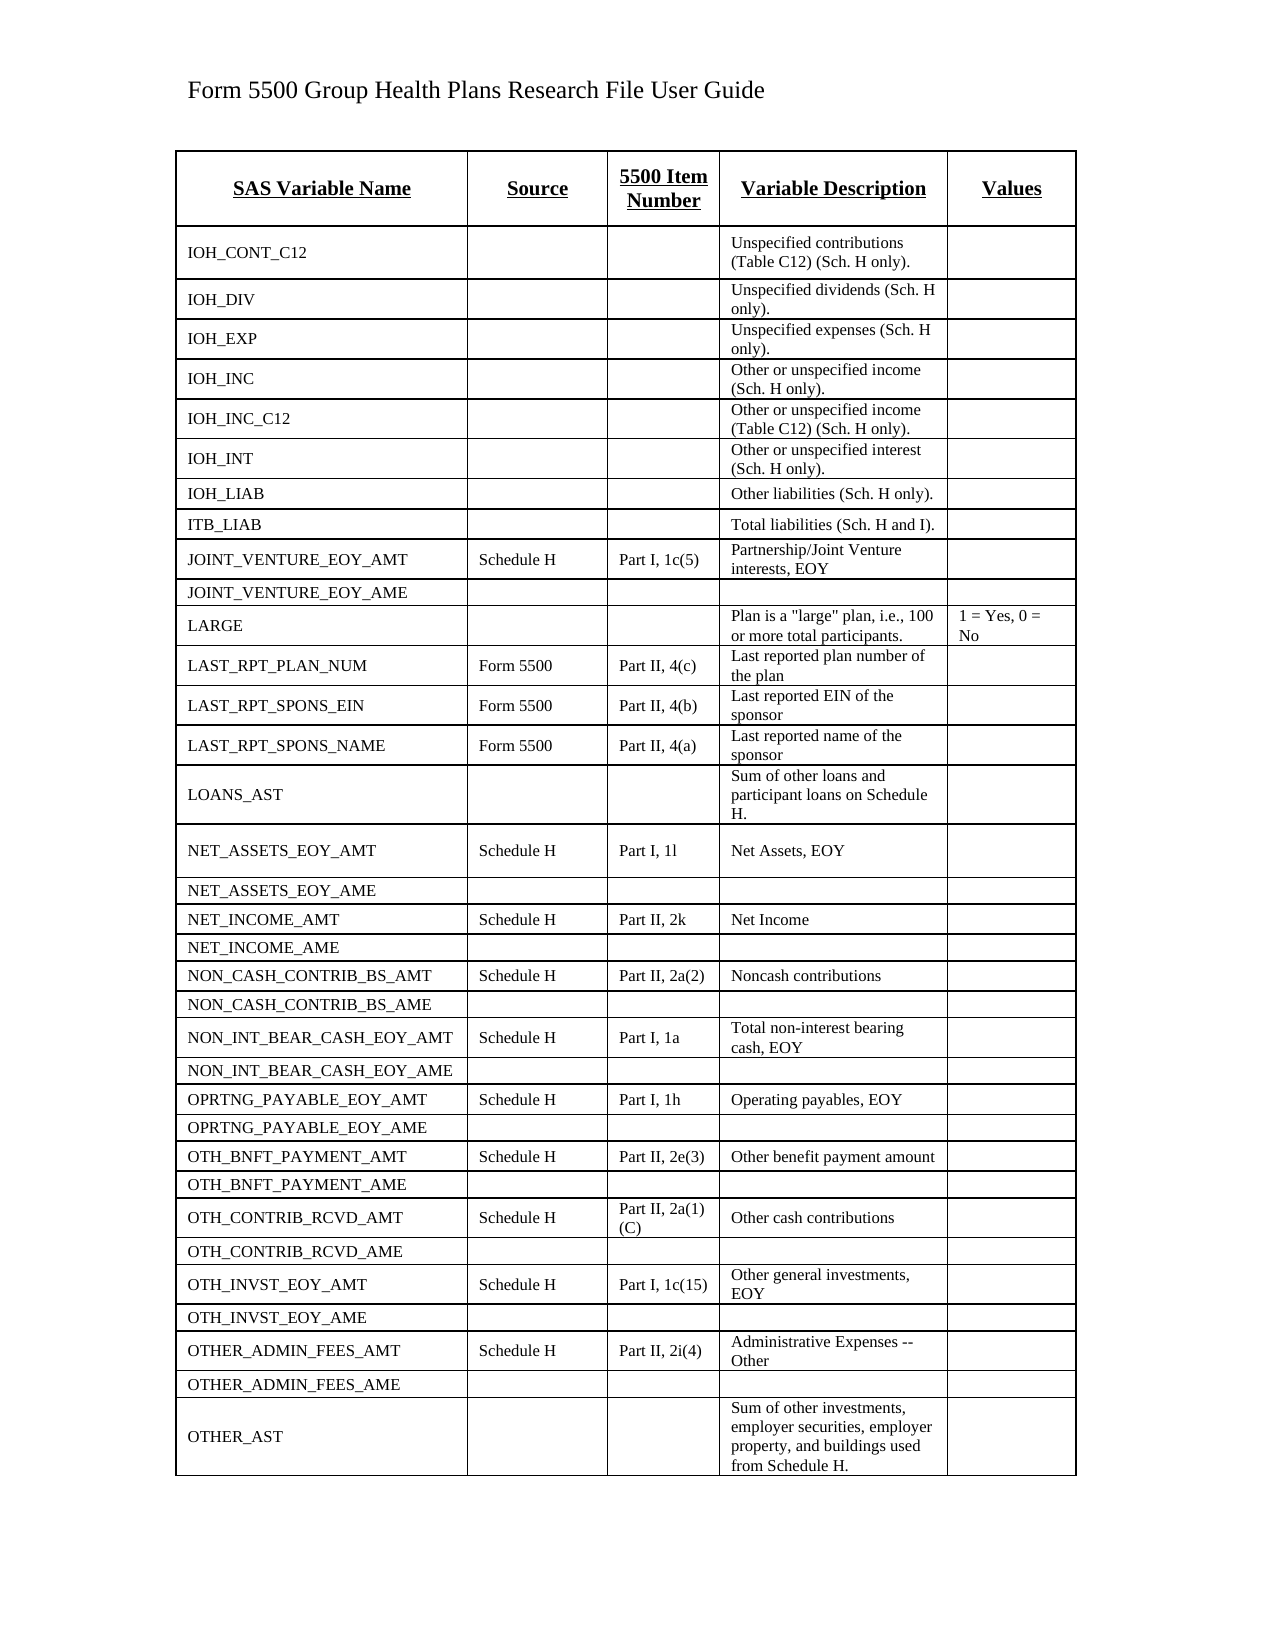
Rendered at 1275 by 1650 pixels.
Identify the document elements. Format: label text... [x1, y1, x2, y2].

table_cell Other liabilities (Sch. H only). [720, 479, 947, 508]
table_cell IOH_INC_C12 [177, 400, 467, 438]
table_cell [948, 1085, 1075, 1113]
table_cell IOH_EXP [177, 320, 467, 358]
table_cell Last reported EIN of the sponsor [720, 686, 947, 724]
table_cell Part II, 2e(3) [608, 1142, 719, 1170]
table_cell [468, 1115, 607, 1140]
table_cell [948, 1058, 1075, 1083]
table_cell NON_CASH_CONTRIB_BS_AMT [177, 962, 467, 990]
table_cell [720, 1238, 947, 1263]
table_cell NET_INCOME_AME [177, 935, 467, 960]
table_cell Other or unspecified interest (Sch. H only). [720, 439, 947, 478]
table_cell IOH_INC [177, 360, 467, 398]
table_cell [608, 1172, 719, 1197]
table_cell [948, 1265, 1075, 1303]
table_cell [608, 510, 719, 538]
table_cell [608, 479, 719, 508]
table_cell OPRTNG_PAYABLE_EOY_AME [177, 1115, 467, 1140]
table_cell [468, 606, 607, 644]
table_cell NON_INT_BEAR_CASH_EOY_AME [177, 1058, 467, 1083]
table_cell Total liabilities (Sch. H and I). [720, 510, 947, 538]
table_cell [608, 280, 719, 318]
table_cell Part II, 2a(1)(C) [608, 1199, 719, 1237]
table_cell [468, 1398, 607, 1474]
table_cell [468, 320, 607, 358]
table_cell [468, 935, 607, 960]
table_cell Part II, 2k [608, 905, 719, 933]
table_cell [720, 1058, 947, 1083]
table_cell [948, 1332, 1075, 1370]
table_cell LOANS_AST [177, 766, 467, 823]
table_cell [608, 227, 719, 278]
table_cell Last reported plan number of the plan [720, 646, 947, 684]
table_cell NET_ASSETS_EOY_AME [177, 878, 467, 903]
table_cell [608, 878, 719, 903]
table_cell [948, 962, 1075, 990]
table_cell NON_INT_BEAR_CASH_EOY_AMT [177, 1018, 467, 1057]
table_cell Other benefit payment amount [720, 1142, 947, 1170]
table_cell [608, 1238, 719, 1263]
table_cell [608, 1058, 719, 1083]
table_cell [608, 320, 719, 358]
table_cell [948, 905, 1075, 933]
table_cell [948, 280, 1075, 318]
table_cell [720, 878, 947, 903]
table_cell IOH_DIV [177, 280, 467, 318]
table_cell Other or unspecified income (Sch. H only). [720, 360, 947, 398]
table_cell [948, 540, 1075, 578]
table_cell Form 5500 [468, 686, 607, 724]
table_cell Part I, 1a [608, 1018, 719, 1057]
table_cell Schedule H [468, 540, 607, 578]
table_cell OTH_INVST_EOY_AME [177, 1305, 467, 1330]
table_cell LARGE [177, 606, 467, 644]
table_cell [948, 580, 1075, 605]
table_cell [948, 400, 1075, 438]
table_cell Schedule H [468, 1265, 607, 1303]
table_cell [608, 1305, 719, 1330]
table_cell Part II, 2a(2) [608, 962, 719, 990]
table_cell Schedule H [468, 1199, 607, 1237]
table_cell NET_ASSETS_EOY_AMT [177, 825, 467, 876]
table_cell [948, 935, 1075, 960]
table_cell [948, 479, 1075, 508]
table_cell [720, 992, 947, 1017]
table_cell Unspecified dividends (Sch. H only). [720, 280, 947, 318]
table_cell [948, 1371, 1075, 1396]
table_cell NET_INCOME_AMT [177, 905, 467, 933]
table_cell JOINT_VENTURE_EOY_AME [177, 580, 467, 605]
table_cell OPRTNG_PAYABLE_EOY_AMT [177, 1085, 467, 1113]
table_cell OTH_BNFT_PAYMENT_AMT [177, 1142, 467, 1170]
table_cell ITB_LIAB [177, 510, 467, 538]
table_cell [948, 320, 1075, 358]
table_cell Administrative Expenses -- Other [720, 1332, 947, 1370]
table_cell [468, 1238, 607, 1263]
table_header Source [468, 152, 607, 225]
table_cell Net Assets, EOY [720, 825, 947, 876]
table_cell [948, 825, 1075, 876]
table_cell Plan is a "large" plan, i.e., 100 or more total participants. [720, 606, 947, 644]
table_cell Unspecified expenses (Sch. H only). [720, 320, 947, 358]
table_cell [720, 580, 947, 605]
table_cell [468, 580, 607, 605]
table_cell Form 5500 [468, 726, 607, 764]
table_cell [948, 992, 1075, 1017]
table_cell Noncash contributions [720, 962, 947, 990]
table_header SAS Variable Name [177, 152, 467, 225]
table_cell [468, 360, 607, 398]
table_cell [468, 280, 607, 318]
table_cell Unspecified contributions (Table C12) (Sch. H only). [720, 227, 947, 278]
table_cell [720, 1115, 947, 1140]
table_cell Part II, 4(b) [608, 686, 719, 724]
table_cell IOH_INT [177, 439, 467, 478]
table_cell [468, 1371, 607, 1396]
table_cell Schedule H [468, 962, 607, 990]
table_cell [948, 360, 1075, 398]
table_cell [468, 1172, 607, 1197]
table_cell OTH_CONTRIB_RCVD_AME [177, 1238, 467, 1263]
table_cell Part I, 1c(15) [608, 1265, 719, 1303]
table_cell [948, 439, 1075, 478]
table_cell Other or unspecified income (Table C12) (Sch. H only). [720, 400, 947, 438]
table_cell [948, 1238, 1075, 1263]
table_cell OTHER_ADMIN_FEES_AMT [177, 1332, 467, 1370]
table_cell LAST_RPT_PLAN_NUM [177, 646, 467, 684]
table_cell Part II, 4(c) [608, 646, 719, 684]
table_header Values [948, 152, 1075, 225]
table_cell Total non-interest bearing cash, EOY [720, 1018, 947, 1057]
table_cell [468, 878, 607, 903]
table_cell NON_CASH_CONTRIB_BS_AME [177, 992, 467, 1017]
table_cell Sum of other investments, employer securities, employer property, and buildings used from Schedule H. [720, 1398, 947, 1474]
table_cell [948, 646, 1075, 684]
table_cell [468, 1058, 607, 1083]
table_cell [608, 1115, 719, 1140]
table_cell [608, 360, 719, 398]
table_cell Last reported name of the sponsor [720, 726, 947, 764]
table_cell Schedule H [468, 1085, 607, 1113]
table_cell Schedule H [468, 1142, 607, 1170]
table_cell [468, 227, 607, 278]
table_header 5500 Item Number [608, 152, 719, 225]
table_cell [720, 1371, 947, 1396]
table_cell [468, 1305, 607, 1330]
table_cell [468, 400, 607, 438]
table_cell Schedule H [468, 1018, 607, 1057]
table_cell Part I, 1c(5) [608, 540, 719, 578]
table_cell OTH_INVST_EOY_AMT [177, 1265, 467, 1303]
table_cell [608, 1398, 719, 1474]
table_cell Form 5500 [468, 646, 607, 684]
table_cell Part II, 2i(4) [608, 1332, 719, 1370]
table_cell IOH_CONT_C12 [177, 227, 467, 278]
table_cell [948, 1142, 1075, 1170]
table_cell Schedule H [468, 825, 607, 876]
table_cell [948, 1199, 1075, 1237]
table_cell LAST_RPT_SPONS_NAME [177, 726, 467, 764]
table_cell Other cash contributions [720, 1199, 947, 1237]
table_header Variable Description [720, 152, 947, 225]
table_cell [948, 1172, 1075, 1197]
table_cell OTHER_AST [177, 1398, 467, 1474]
table_cell Net Income [720, 905, 947, 933]
table_cell OTHER_ADMIN_FEES_AME [177, 1371, 467, 1396]
table_cell [720, 1172, 947, 1197]
table_cell Part I, 1l [608, 825, 719, 876]
table_cell [948, 510, 1075, 538]
table_cell [948, 1398, 1075, 1474]
table_cell [948, 1305, 1075, 1330]
table_cell OTH_CONTRIB_RCVD_AMT [177, 1199, 467, 1237]
table_cell Other general investments, EOY [720, 1265, 947, 1303]
table_cell [608, 400, 719, 438]
table_cell [948, 227, 1075, 278]
table_cell [608, 580, 719, 605]
table_cell [468, 510, 607, 538]
table_cell [948, 1115, 1075, 1140]
table_cell [608, 766, 719, 823]
table_cell [720, 1305, 947, 1330]
table_cell JOINT_VENTURE_EOY_AMT [177, 540, 467, 578]
table_cell [948, 726, 1075, 764]
table_cell [948, 686, 1075, 724]
table_cell Part II, 4(a) [608, 726, 719, 764]
table_cell [948, 878, 1075, 903]
table_cell [608, 935, 719, 960]
table_cell [608, 992, 719, 1017]
table_cell [720, 935, 947, 960]
table_cell [468, 992, 607, 1017]
table_cell [608, 1371, 719, 1396]
table_cell Operating payables, EOY [720, 1085, 947, 1113]
table_cell [948, 766, 1075, 823]
table_cell Sum of other loans and participant loans on Schedule H. [720, 766, 947, 823]
table_cell [608, 606, 719, 644]
table_cell Schedule H [468, 1332, 607, 1370]
table_cell LAST_RPT_SPONS_EIN [177, 686, 467, 724]
table_cell OTH_BNFT_PAYMENT_AME [177, 1172, 467, 1197]
table_cell [468, 439, 607, 478]
table_cell Partnership/Joint Venture interests, EOY [720, 540, 947, 578]
table_cell [468, 766, 607, 823]
table_cell [608, 439, 719, 478]
table_cell Schedule H [468, 905, 607, 933]
table_cell [948, 1018, 1075, 1057]
table_cell Part I, 1h [608, 1085, 719, 1113]
table_cell IOH_LIAB [177, 479, 467, 508]
table_cell [468, 479, 607, 508]
table_cell 1 = Yes, 0 = No [948, 606, 1075, 644]
